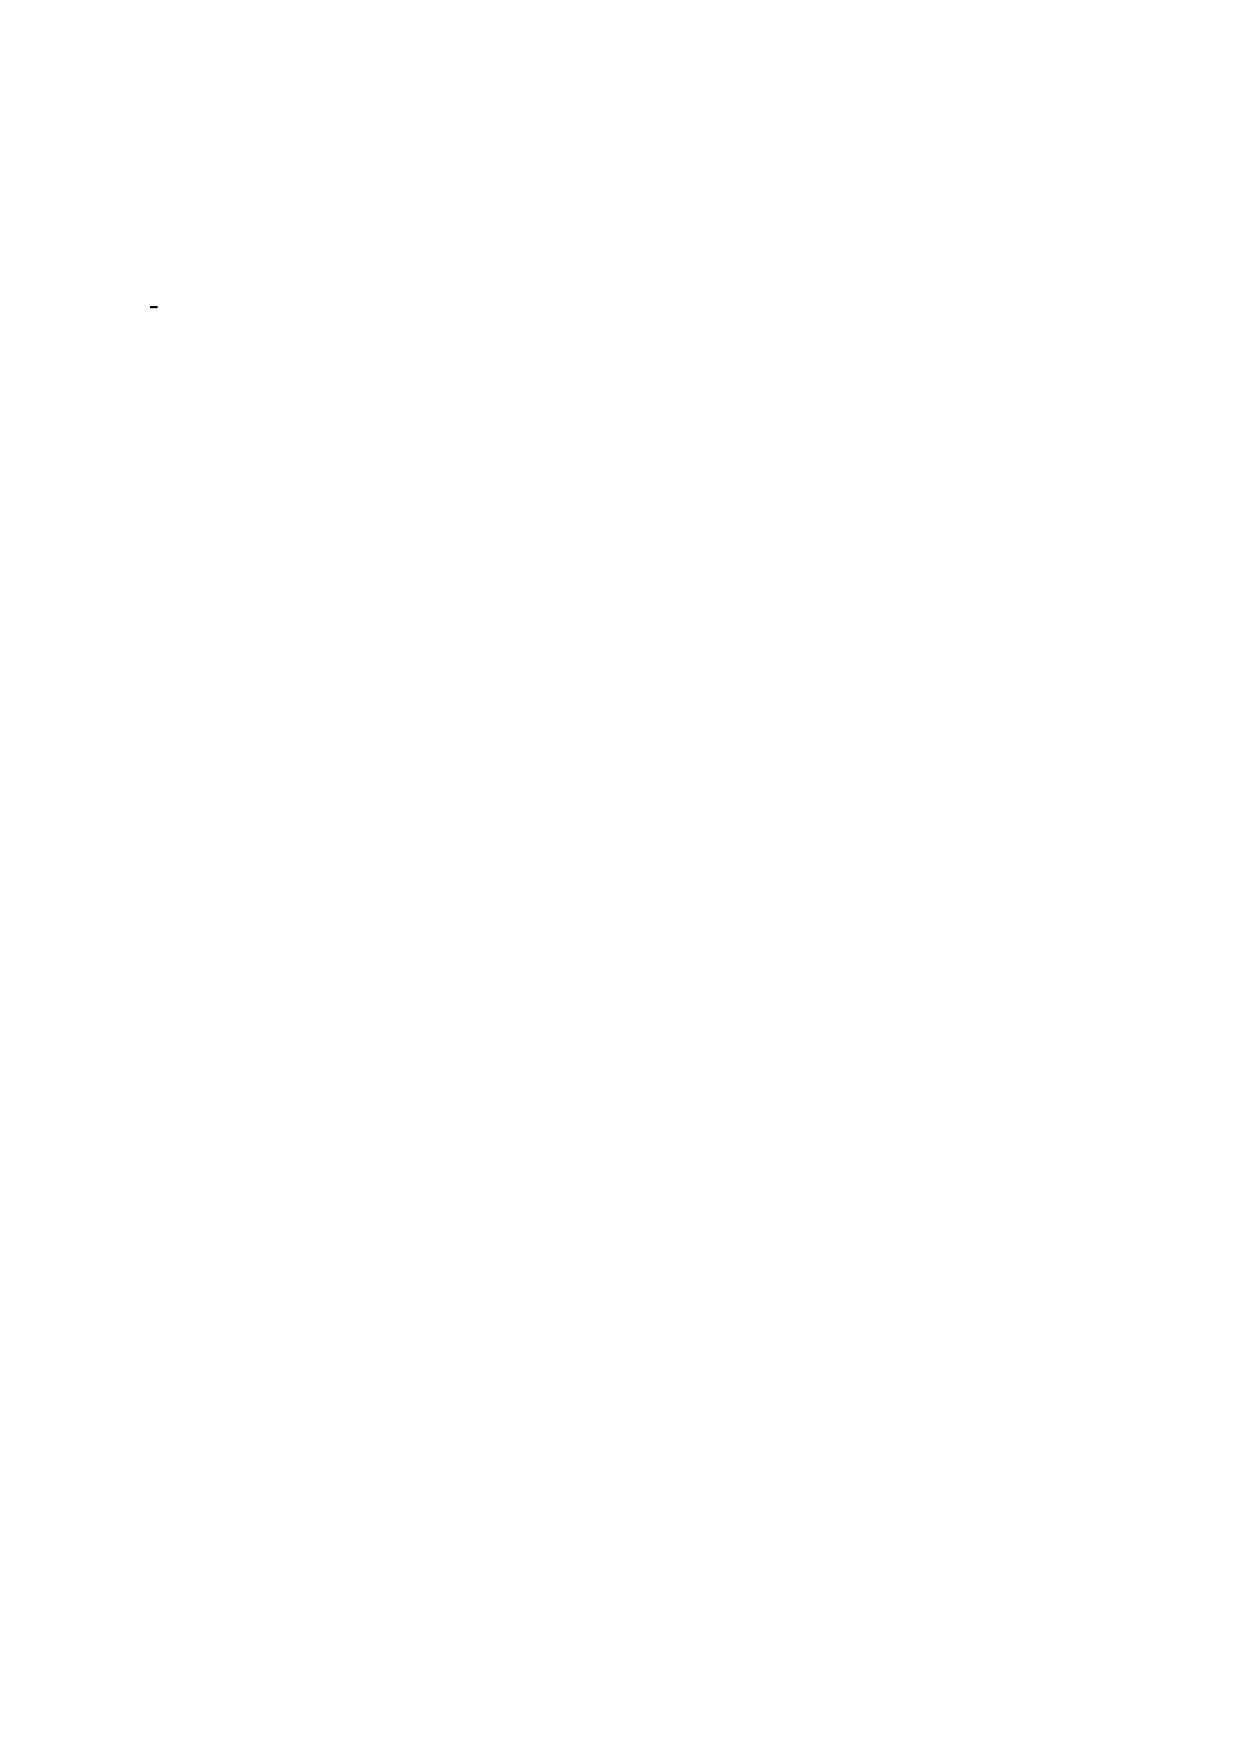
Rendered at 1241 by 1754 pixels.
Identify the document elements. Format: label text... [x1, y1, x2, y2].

text - [75, 287, 1165, 321]
